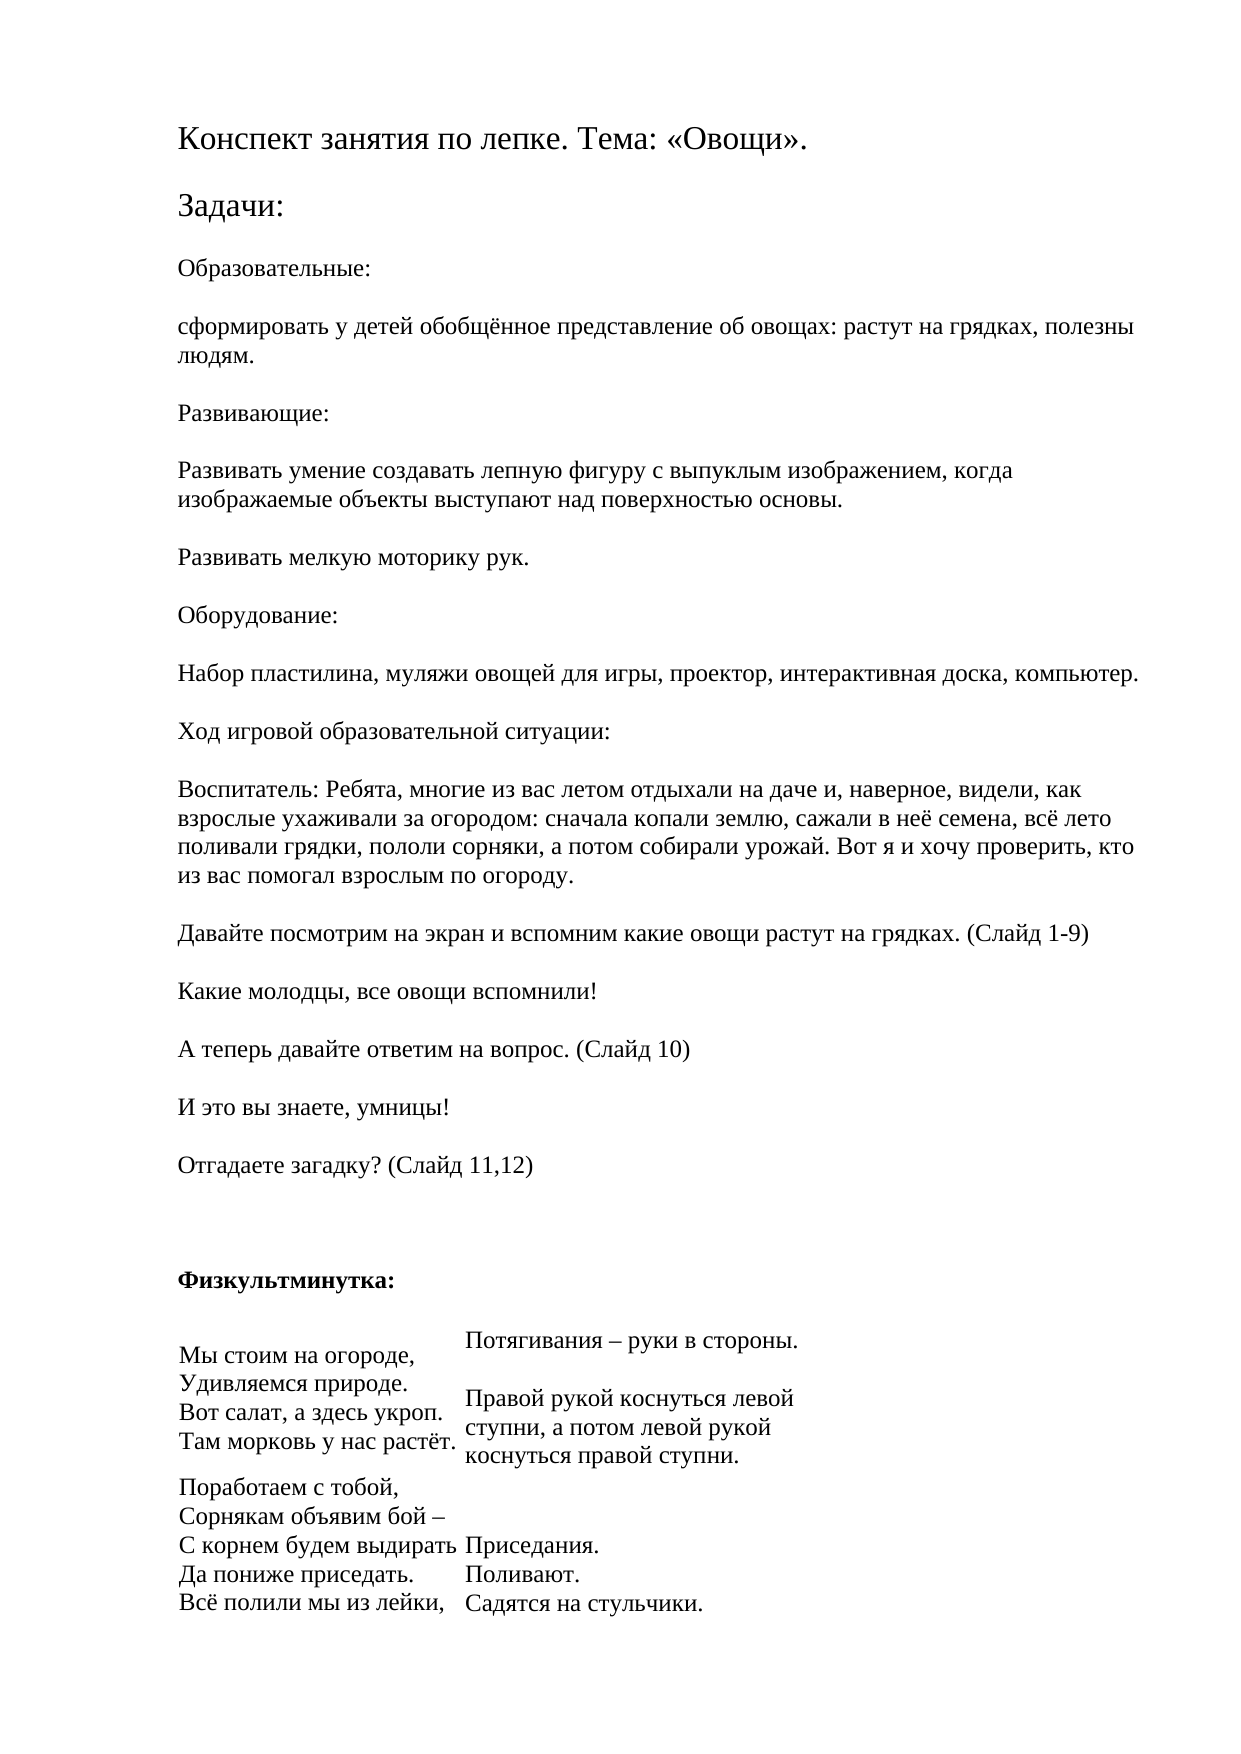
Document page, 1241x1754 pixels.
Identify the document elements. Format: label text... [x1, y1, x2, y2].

text Задачи: [177, 186, 1152, 224]
text А теперь давайте ответим на вопрос. (Слайд 10) [177, 1034, 1152, 1063]
text И это вы знаете, умницы! [177, 1092, 1152, 1121]
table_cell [177, 1471, 463, 1618]
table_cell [463, 1471, 805, 1618]
text Ход игровой образовательной ситуации: [177, 716, 1152, 745]
table_header Потягивания – руки в стороны. Правой рукой коснуться левой ступни, а потом левой рукой коснуться правой ступни. [463, 1324, 805, 1471]
text сформировать у детей обобщённое представление об овощах: растут на грядках, полезны людям. [177, 311, 1152, 368]
text Набор пластилина, муляжи овощей для игры, проектор, интерактивная доска, компьютер. [177, 658, 1152, 687]
text Оборудование: [177, 600, 1152, 629]
text Отгадаете загадку? (Слайд 11,12) [177, 1150, 1152, 1178]
text Развивать мелкую моторику рук. [177, 542, 1152, 571]
text Образовательные: [177, 253, 1152, 282]
text Давайте посмотрим на экран и вспомним какие овощи растут на грядках. (Слайд 1-9) [177, 918, 1152, 947]
text Развивать умение создавать лепную фигуру с выпуклым изображением, когда изображаемые объекты выступают над поверхностью основы. [177, 456, 1152, 513]
text Развивающие: [177, 398, 1152, 426]
text Какие молодцы, все овощи вспомнили! [177, 976, 1152, 1005]
text Конспект занятия по лепке. Тема: «Овощи». [177, 118, 1152, 156]
text Физкультминутка: [177, 1266, 1152, 1294]
table_header Мы стоим на огороде, Удивляемся природе. Вот салат, а здесь укроп. Там морковь у нас растёт. [177, 1324, 463, 1471]
text Воспитатель: Ребята, многие из вас летом отдыхали на даче и, наверное, видели, как взрослые ухаживали за огородом: сначала копали землю, сажали в неё семена, всё лето поливали грядки, пололи сорняки, а потом собирали урожай. Вот я и хочу проверить, кто из вас помогал взрослым по огороду. [177, 774, 1152, 889]
